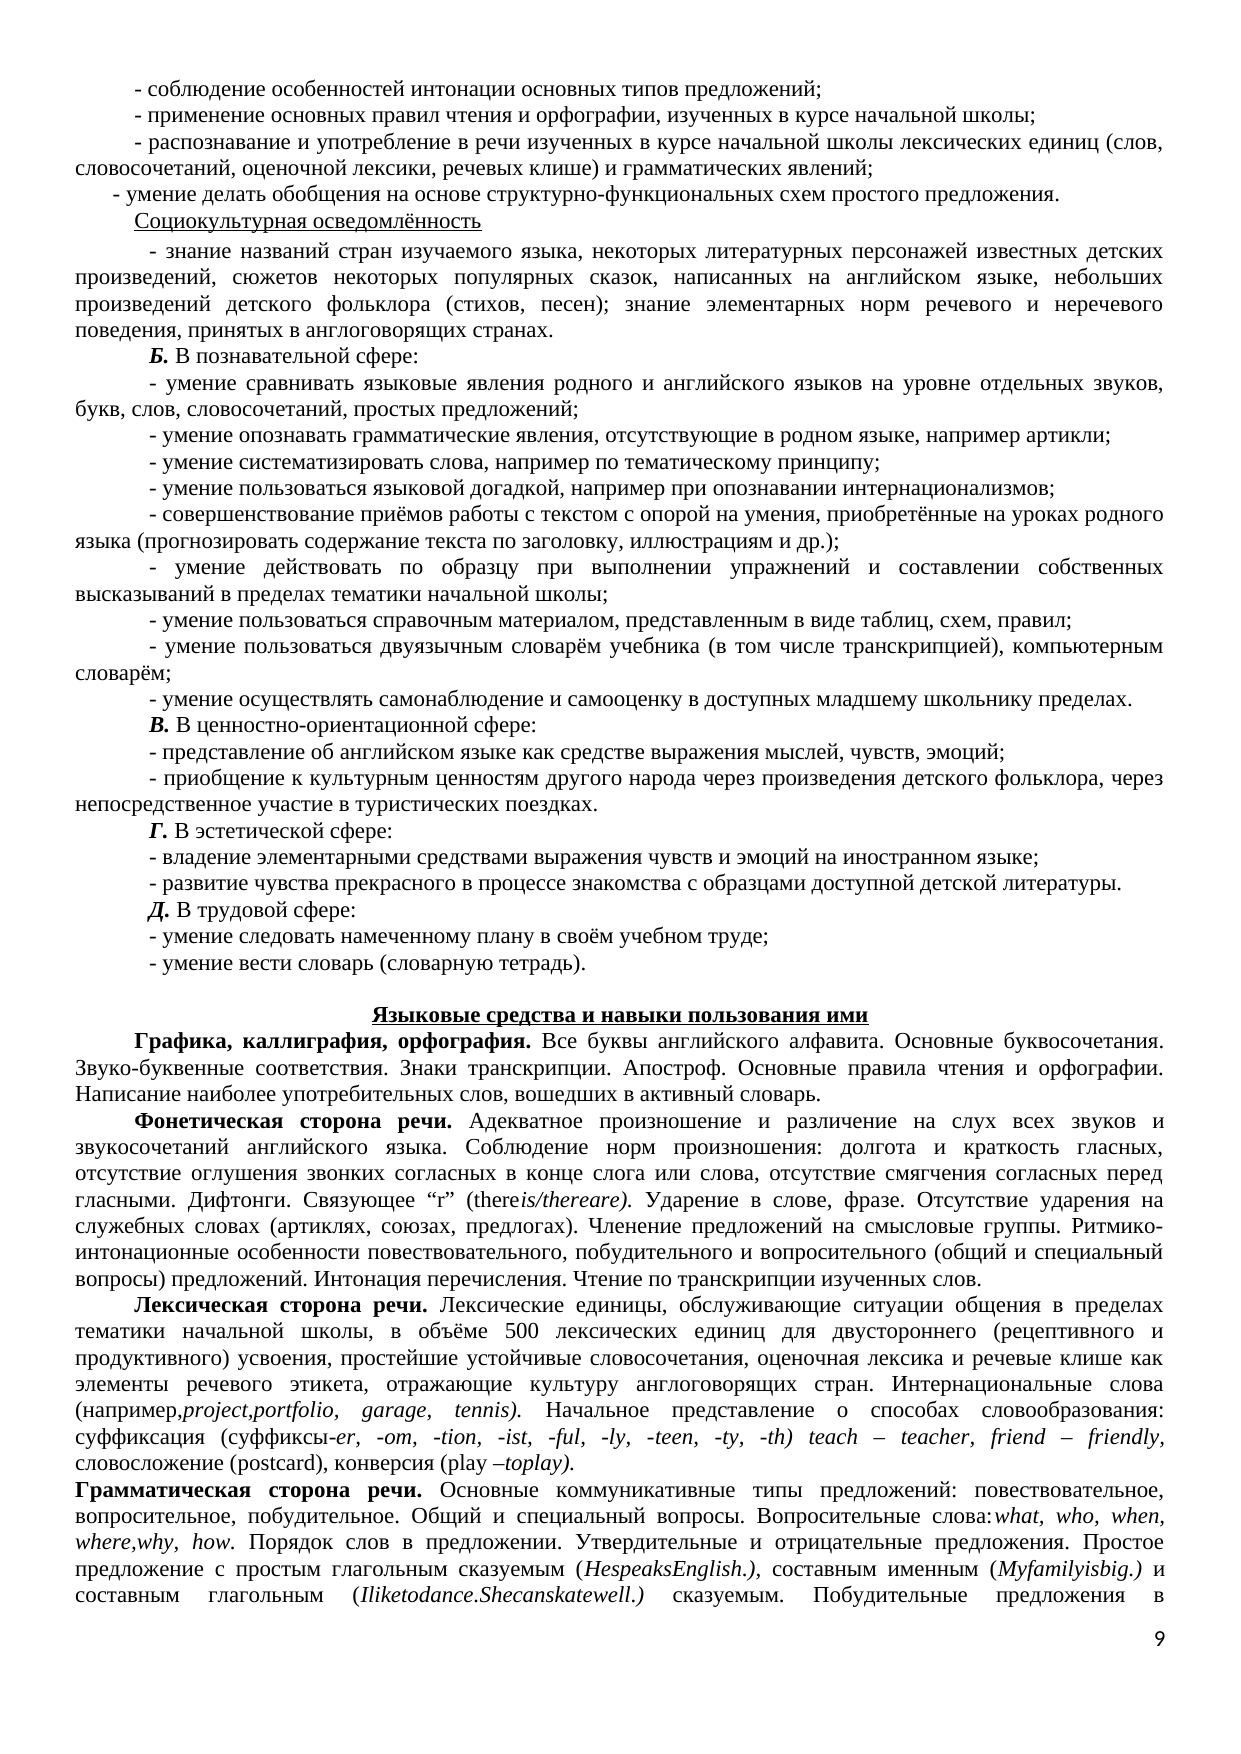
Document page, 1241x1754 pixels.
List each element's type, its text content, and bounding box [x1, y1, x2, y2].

text - знание названий стран изучаемого языка, некоторых литературных персонажей известных детских произведений, сюжетов некоторых популярных сказок, написанных на английском языке, небольших произведений детского фольклора (стихов, песен); знание элементарных норм речевого и неречевого поведения, принятых в англоговорящих странах. [75, 237, 1165, 342]
text - умение пользоваться двуязычным словарём учебника (в том числе транскрипцией), компьютерным словарём; [75, 632, 1165, 685]
text - применение основных правил чтения и орфографии, изученных в курсе начальной школы; [75, 101, 1165, 128]
text - умение вести словарь (словарную тетрадь). [75, 948, 1165, 975]
text - умение систематизировать слова, например по тематическому принципу; [75, 448, 1165, 474]
text Д. В трудовой сфере: [75, 896, 1165, 922]
text - умение действовать по образцу при выполнении упражнений и составлении собственных высказываний в пределах тематики начальной школы; [75, 553, 1165, 606]
text Фонетическая сторона речи. Адекватное произношение и различение на слух всех звуков и звукосочетаний английского языка. Соблюдение норм произношения: долгота и краткость гласных, отсутствие оглушения звонких согласных в конце слога или слова, отсутствие смягчения согласных перед гласными. Дифтонги. Связующее “r” (thereis/thereare). Ударение в слове, фразе. Отсутствие ударения на служебных словах (артиклях, союзах, предлогах). Членение предложений на смысловые группы. Ритмико-интонационные особенности повествовательного, побудительного и вопросительного (общий и специальный вопросы) предложений. Интонация перечисления. Чтение по транскрипции изученных слов. [75, 1107, 1165, 1291]
text - приобщение к культурным ценностям другого народа через произведения детского фольклора, через непосредственное участие в туристических поездках. [75, 764, 1165, 817]
text - представление об английском языке как средстве выражения мыслей, чувств, эмоций; [75, 738, 1165, 764]
text Г. В эстетической сфере: [75, 817, 1165, 843]
text - умение опознавать грамматические явления, отсутствующие в родном языке, например артикли; [75, 421, 1165, 448]
text Лексическая сторона речи. Лексические единицы, обслуживающие ситуации общения в пределах тематики начальной школы, в объёме 500 лексических единиц для двустороннего (рецептивного и продуктивного) усвоения, простейшие устойчивые словосочетания, оценочная лексика и речевые клише как элементы речевого этикета, отражающие культуру англоговорящих стран. Интернациональные слова (например,project,portfolio, garage, tennis). Начальное представление о способах словообразования: суффиксация (суффиксы-еr, -от, -tion, -ist, -ful, -ly, -teen, -ty, -th) teach – teacher, friend – friendly, словосложение (postcard), конверсия (play –toplay). [75, 1291, 1165, 1476]
text В. В ценностно-ориентационной сфере: [75, 711, 1165, 738]
text Б. В познавательной сфере: [75, 342, 1165, 369]
text - распознавание и употребление в речи изученных в курсе начальной школы лексических единиц (слов, словосочетаний, оценочной лексики, речевых клише) и грамматических явлений; [75, 128, 1165, 180]
text - умение сравнивать языковые явления родного и английского языков на уровне отдельных звуков, букв, слов, словосочетаний, простых предложений; [75, 369, 1165, 421]
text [75, 1476, 1165, 1607]
text Языковые средства и навыки пользования ими [75, 1001, 1165, 1028]
text Социокультурная осведомлённость [75, 207, 1165, 233]
text - умение следовать намеченному плану в своём учебном труде; [75, 922, 1165, 948]
text - соблюдение особенностей интонации основных типов предложений; [75, 75, 1165, 101]
text - совершенствование приёмов работы с текстом с опорой на умения, приобретённые на уроках родного языка (прогнозировать содержание текста по заголовку, иллюстрациям и др.); [75, 501, 1165, 553]
text - умение пользоваться справочным материалом, представленным в виде таблиц, схем, правил; [75, 606, 1165, 632]
text - развитие чувства прекрасного в процессе знакомства с образцами доступной детской литературы. [75, 869, 1165, 896]
text Графика, каллиграфия, орфография. Все буквы английского алфавита. Основные буквосочетания. Звуко-буквенные соответствия. Знаки транскрипции. Апостроф. Основные правила чтения и орфографии. Написание наиболее употребительных слов, вошедших в активный словарь. [75, 1028, 1165, 1107]
text - владение элементарными средствами выражения чувств и эмоций на иностранном языке; [75, 843, 1165, 869]
text - умение пользоваться языковой догадкой, например при опознавании интернационализмов; [75, 474, 1165, 501]
text - умение делать обобщения на основе структурно-функциональных схем простого предложения. [112, 180, 1165, 207]
text - умение осуществлять самонаблюдение и самооценку в доступных младшему школьнику пределах. [75, 685, 1165, 711]
